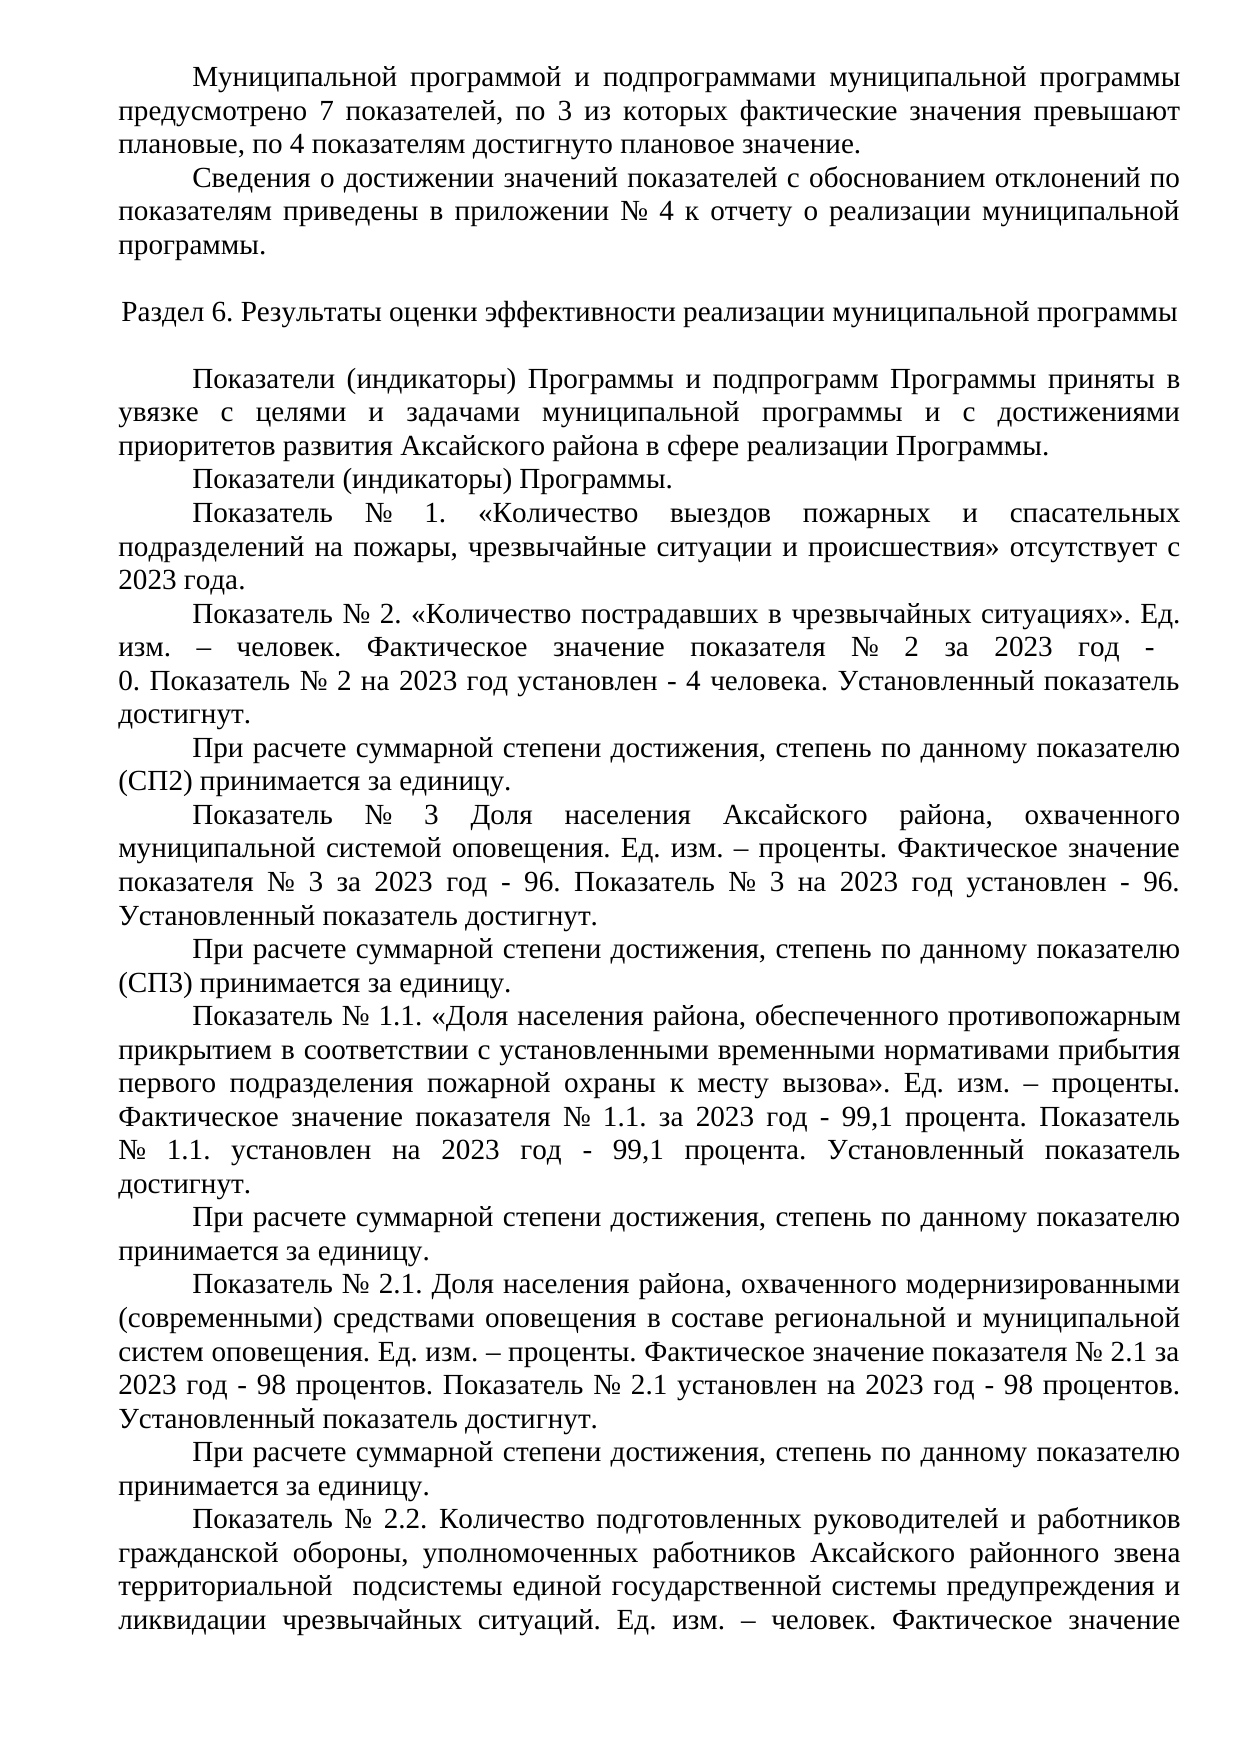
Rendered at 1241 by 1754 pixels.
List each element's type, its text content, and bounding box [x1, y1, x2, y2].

text Раздел 6. Результаты оценки эффективности реализации муниципальной программы [118, 294, 1181, 327]
text Показатель № 2. «Количество пострадавших в чрезвычайных ситуациях». Ед. изм. – человек. Фактическое значение показателя № 2 за 2023 год - 0. Показатель № 2 на 2023 год установлен - 4 человека. Установленный показатель достигнут. [118, 596, 1181, 730]
text Сведения о достижении значений показателей с обоснованием отклонений по показателям приведены в приложении № 4 к отчету о реализации муниципальной программы. [118, 160, 1181, 260]
text Показатель № 1.1. «Доля населения района, обеспеченного противопожарным прикрытием в соответствии с установленными временными нормативами прибытия первого подразделения пожарной охраны к месту вызова». Ед. изм. – проценты. Фактическое значение показателя № 1.1. за 2023 год - 99,1 процента. Показатель № 1.1. установлен на 2023 год - 99,1 процента. Установленный показатель достигнут. [118, 998, 1181, 1199]
text Показатель № 1. «Количество выездов пожарных и спасательных подразделений на пожары, чрезвычайные ситуации и происшествия» отсутствует с 2023 года. [118, 495, 1181, 596]
text Муниципальной программой и подпрограммами муниципальной программы предусмотрено 7 показателей, по 3 из которых фактические значения превышают плановые, по 4 показателям достигнуто плановое значение. [118, 59, 1181, 160]
text При расчете суммарной степени достижения, степень по данному показателю принимается за единицу. [118, 1434, 1181, 1501]
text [118, 1501, 1181, 1636]
text При расчете суммарной степени достижения, степень по данному показателю принимается за единицу. [118, 1199, 1181, 1267]
text При расчете суммарной степени достижения, степень по данному показателю (СП3) принимается за единицу. [118, 931, 1181, 998]
text При расчете суммарной степени достижения, степень по данному показателю (СП2) принимается за единицу. [118, 730, 1181, 797]
text Показатели (индикаторы) Программы и подпрограмм Программы приняты в увязке с целями и задачами муниципальной программы и с достижениями приоритетов развития Аксайского района в сфере реализации Программы. [118, 361, 1181, 462]
text Показатель № 3 Доля населения Аксайского района, охваченного муниципальной системой оповещения. Ед. изм. – проценты. Фактическое значение показателя № 3 за 2023 год - 96. Показатель № 3 на 2023 год установлен - 96. Установленный показатель достигнут. [118, 797, 1181, 931]
text Показатели (индикаторы) Программы. [118, 462, 1181, 495]
text Показатель № 2.1. Доля населения района, охваченного модернизированными (современными) средствами оповещения в составе региональной и муниципальной систем оповещения. Ед. изм. – проценты. Фактическое значение показателя № 2.1 за 2023 год - 98 процентов. Показатель № 2.1 установлен на 2023 год - 98 процентов. Установленный показатель достигнут. [118, 1267, 1181, 1434]
